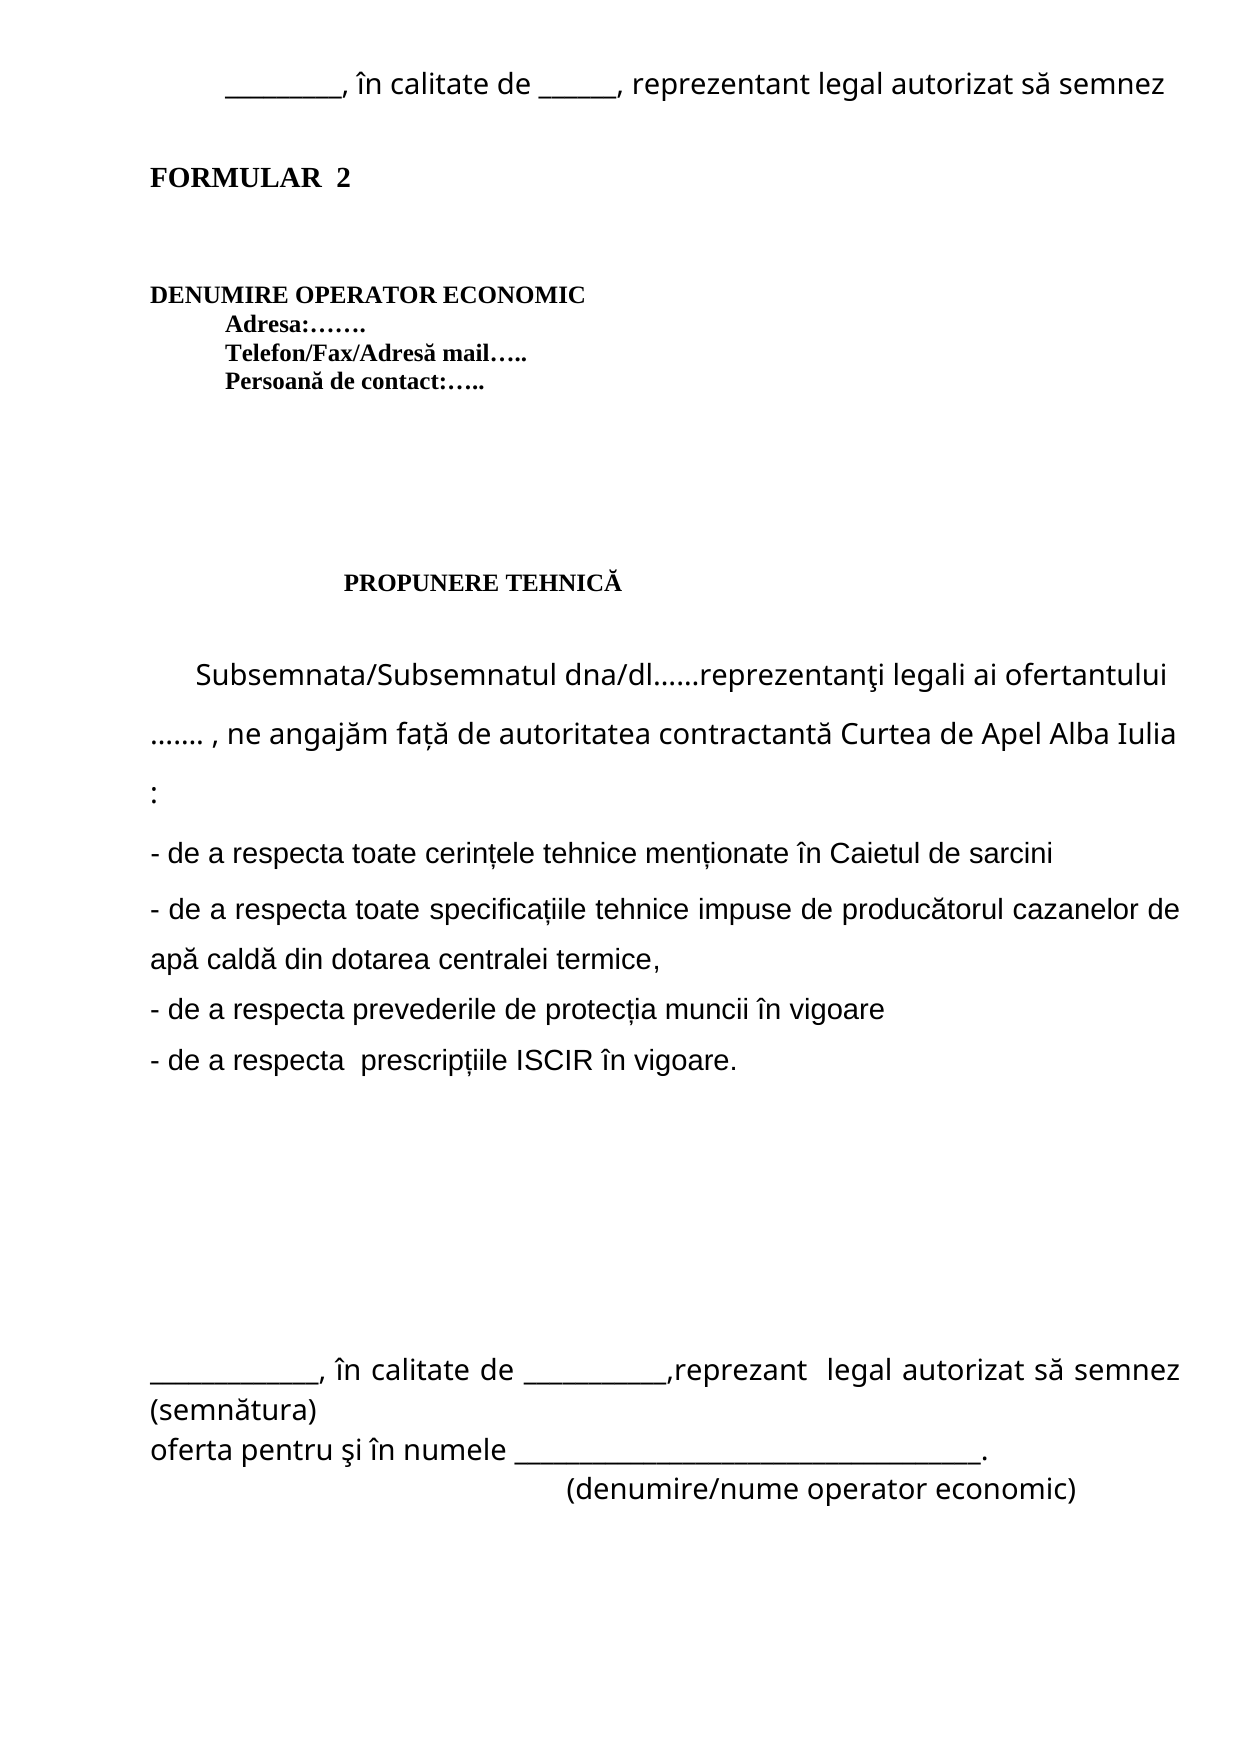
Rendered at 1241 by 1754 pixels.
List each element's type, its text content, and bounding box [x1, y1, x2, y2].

text - de a respecta prevederile de protecția muncii în vigoare [150, 992, 1181, 1026]
text (denumire/nume operator economic) [150, 1468, 1181, 1508]
text _________, în calitate de ______, reprezentant legal autorizat să semnez [150, 63, 1181, 103]
text oferta pentru şi în numele ____________________________________. [150, 1429, 1181, 1468]
text _____________, în calitate de ___________,reprezant legal autorizat să semnez (semnătura) [150, 1349, 1181, 1429]
text - de a respecta toate cerințele tehnice menționate în Caietul de sarcini [112, 832, 1181, 872]
text Adresa:……. [150, 309, 1181, 338]
text FORMULAR 2 [150, 160, 1181, 194]
text Telefon/Fax/Adresă mail….. [150, 338, 1181, 366]
text - de a respecta prescripțiile ISCIR în vigoare. [150, 1043, 1181, 1076]
text Persoană de contact:….. [150, 366, 1181, 395]
text DENUMIRE OPERATOR ECONOMIC [150, 280, 1181, 309]
text PROPUNERE TEHNICĂ [150, 568, 1181, 596]
text Subsemnata/Subsemnatul dna/dl……reprezentanţi legali ai ofertantului ……. , ne angajăm față de autoritatea contractantă Curtea de Apel Alba Iulia : [150, 654, 1181, 812]
text - de a respecta toate specificațiile tehnice impuse de producătorul cazanelor de apă caldă din dotarea centralei termice, [150, 892, 1181, 976]
